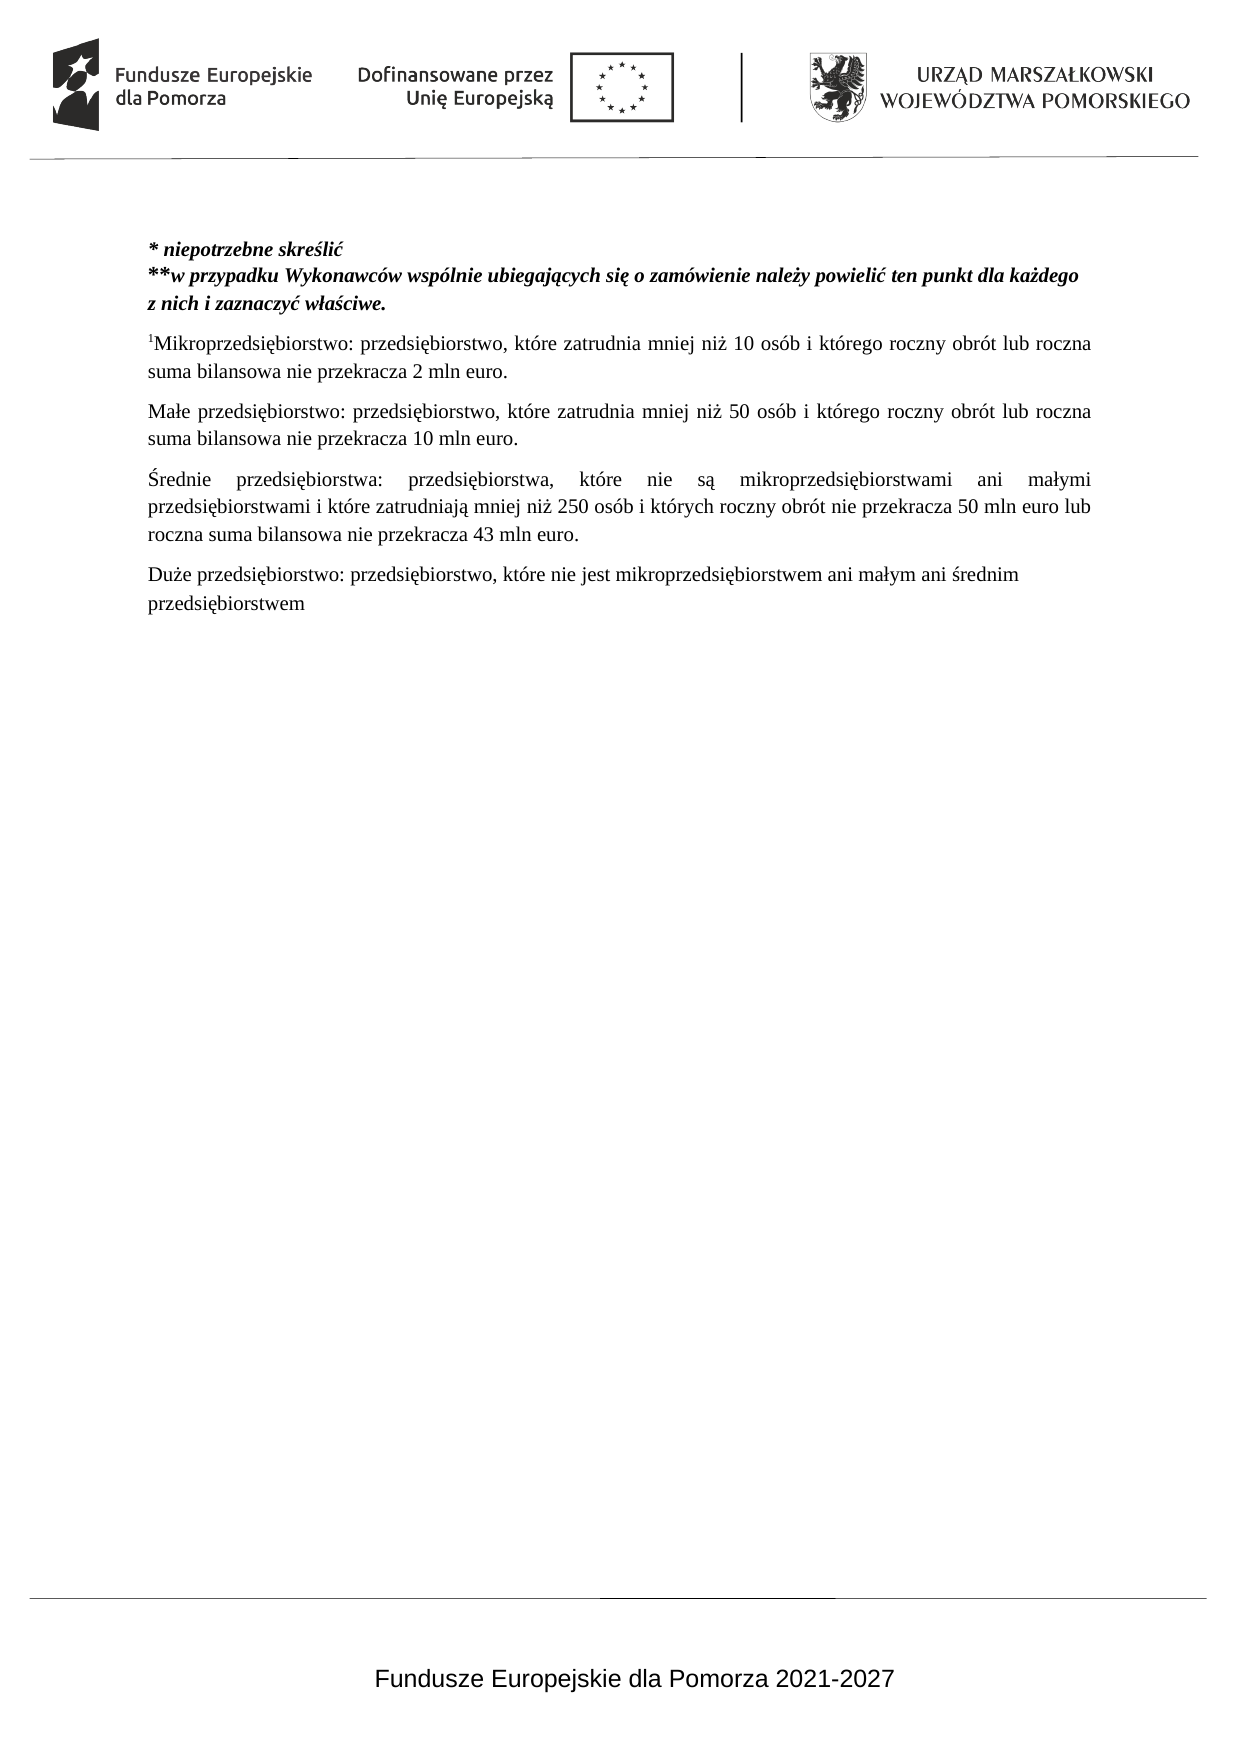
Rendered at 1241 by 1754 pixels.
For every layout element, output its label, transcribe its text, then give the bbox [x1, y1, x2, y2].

text Średnie przedsiębiorstwa: przedsiębiorstwa, które nie są mikroprzedsiębiorstwami ani małymi przedsiębiorstwami i które zatrudniają mniej niż 250 osób i których roczny obrót nie przekracza 50 mln euro lub roczna suma bilansowa nie przekracza 43 mln euro. [148, 466, 1092, 546]
text Duże przedsiębiorstwo: przedsiębiorstwo, które nie jest mikroprzedsiębiorstwem ani małym ani średnim przedsiębiorstwem [148, 562, 1092, 615]
text Małe przedsiębiorstwo: przedsiębiorstwo, które zatrudnia mniej niż 50 osób i którego roczny obrót lub roczna suma bilansowa nie przekracza 10 mln euro. [148, 399, 1092, 450]
text * niepotrzebne skreślić [148, 237, 1092, 261]
text **w przypadku Wykonawców wspólnie ubiegających się o zamówienie należy powielić ten punkt dla każdego z nich i zaznaczyć właściwe. [148, 261, 1092, 315]
text 1Mikroprzedsiębiorstwo: przedsiębiorstwo, które zatrudnia mniej niż 10 osób i którego roczny obrót lub roczna suma bilansowa nie przekracza 2 mln euro. [148, 331, 1092, 383]
picture [29, 14, 1213, 153]
